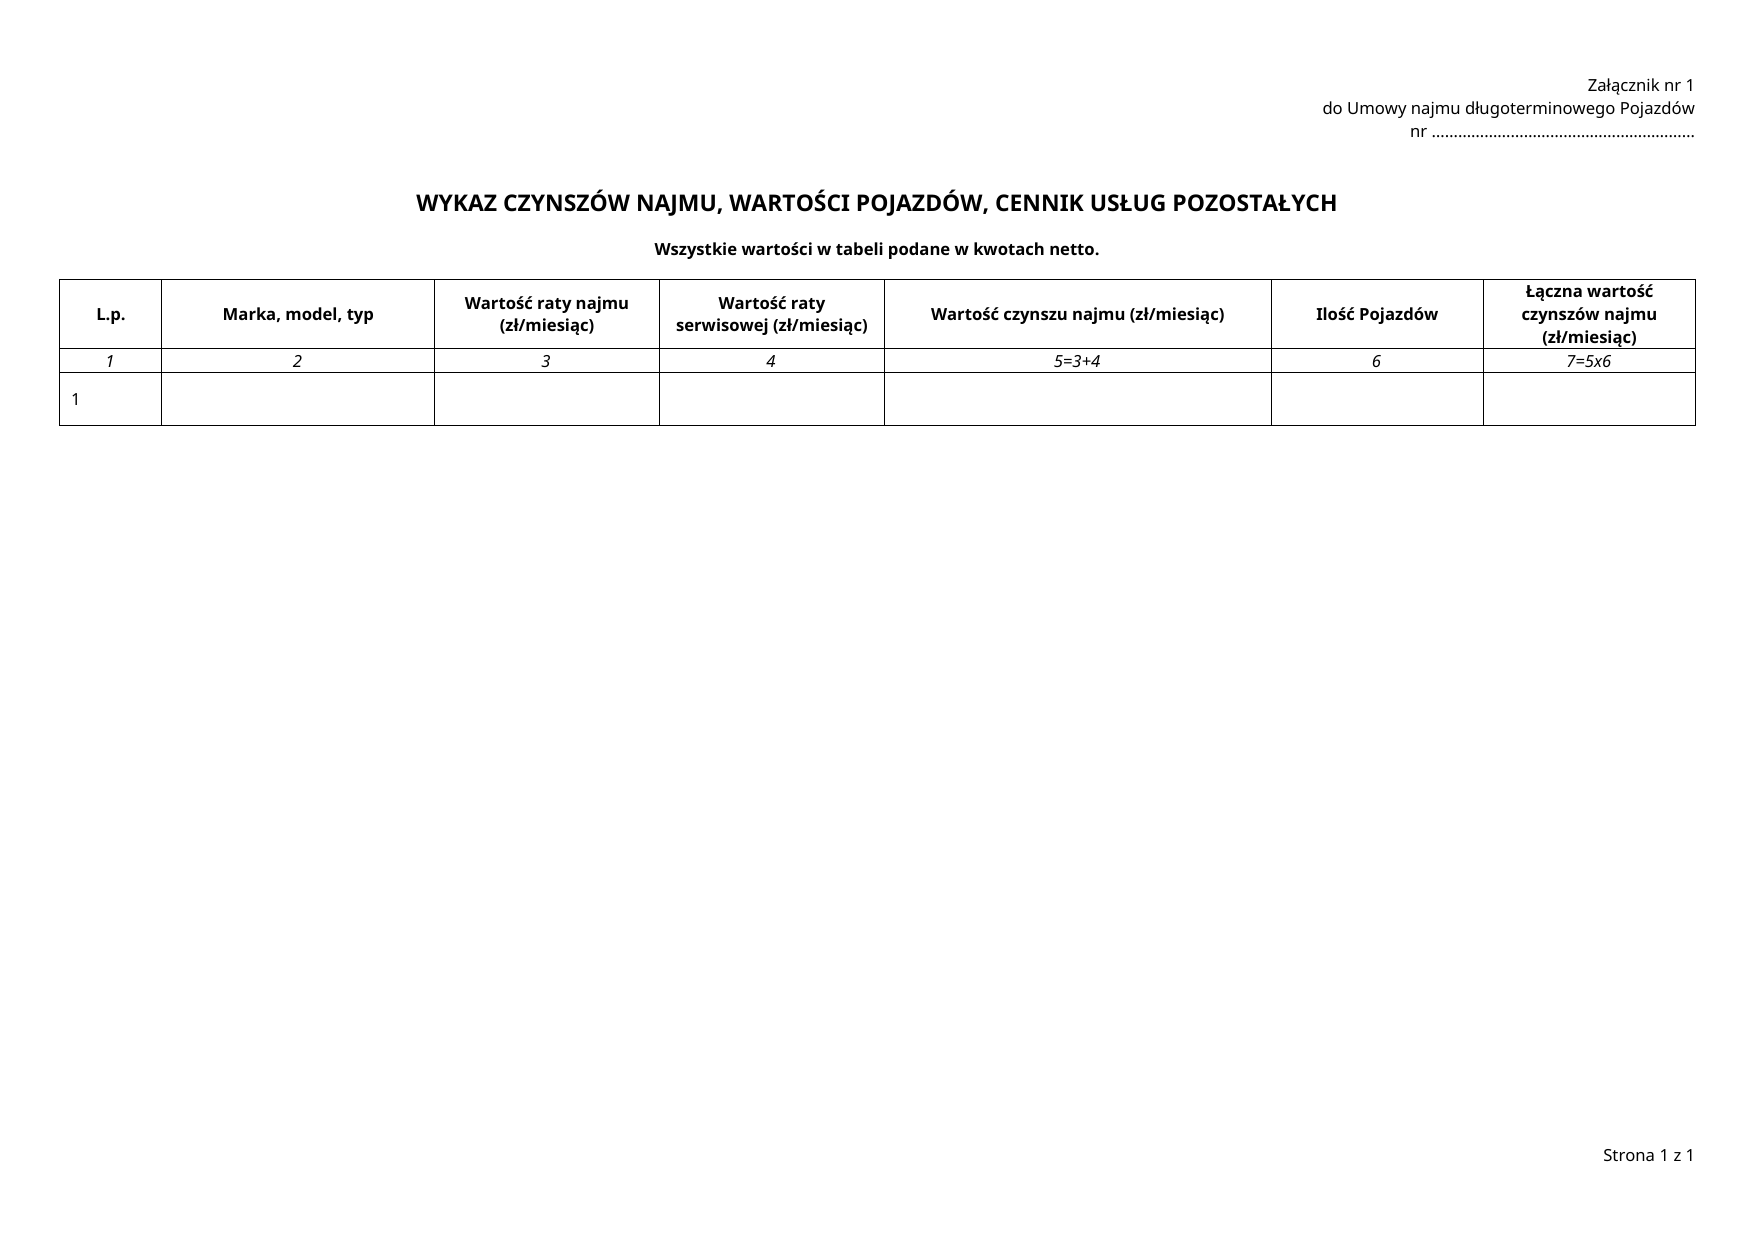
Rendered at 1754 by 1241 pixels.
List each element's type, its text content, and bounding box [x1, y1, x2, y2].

table_cell [1272, 373, 1483, 425]
table_cell [435, 373, 659, 425]
table_cell 1 [60, 349, 161, 372]
table_header Wartość raty serwisowej (zł/miesiąc) [660, 280, 884, 348]
table_header Marka, model, typ [162, 280, 434, 348]
table_header Wartość czynszu najmu (zł/miesiąc) [885, 280, 1271, 348]
table_cell [660, 373, 884, 425]
table_header Wartość raty najmu (zł/miesiąc) [435, 280, 659, 348]
table_cell 5=3+4 [885, 349, 1271, 372]
table_cell [1484, 373, 1695, 425]
table_cell 3 [435, 349, 659, 372]
text Wszystkie wartości w tabeli podane w kwotach netto. [59, 238, 1695, 261]
text WYKAZ CZYNSZÓW NAJMU, WARTOŚCI POJAZDÓW, CENNIK USŁUG POZOSTAŁYCH [59, 187, 1695, 219]
table_header Łączna wartość czynszów najmu (zł/miesiąc) [1484, 280, 1695, 348]
table_cell 1 [60, 373, 161, 425]
table_cell [885, 373, 1271, 425]
table_header L.p. [60, 280, 161, 348]
table_header Ilość Pojazdów [1272, 280, 1483, 348]
table_cell 6 [1272, 349, 1483, 372]
table_cell [162, 373, 434, 425]
table_cell 7=5x6 [1484, 349, 1695, 372]
table_cell 2 [162, 349, 434, 372]
table_cell 4 [660, 349, 884, 372]
